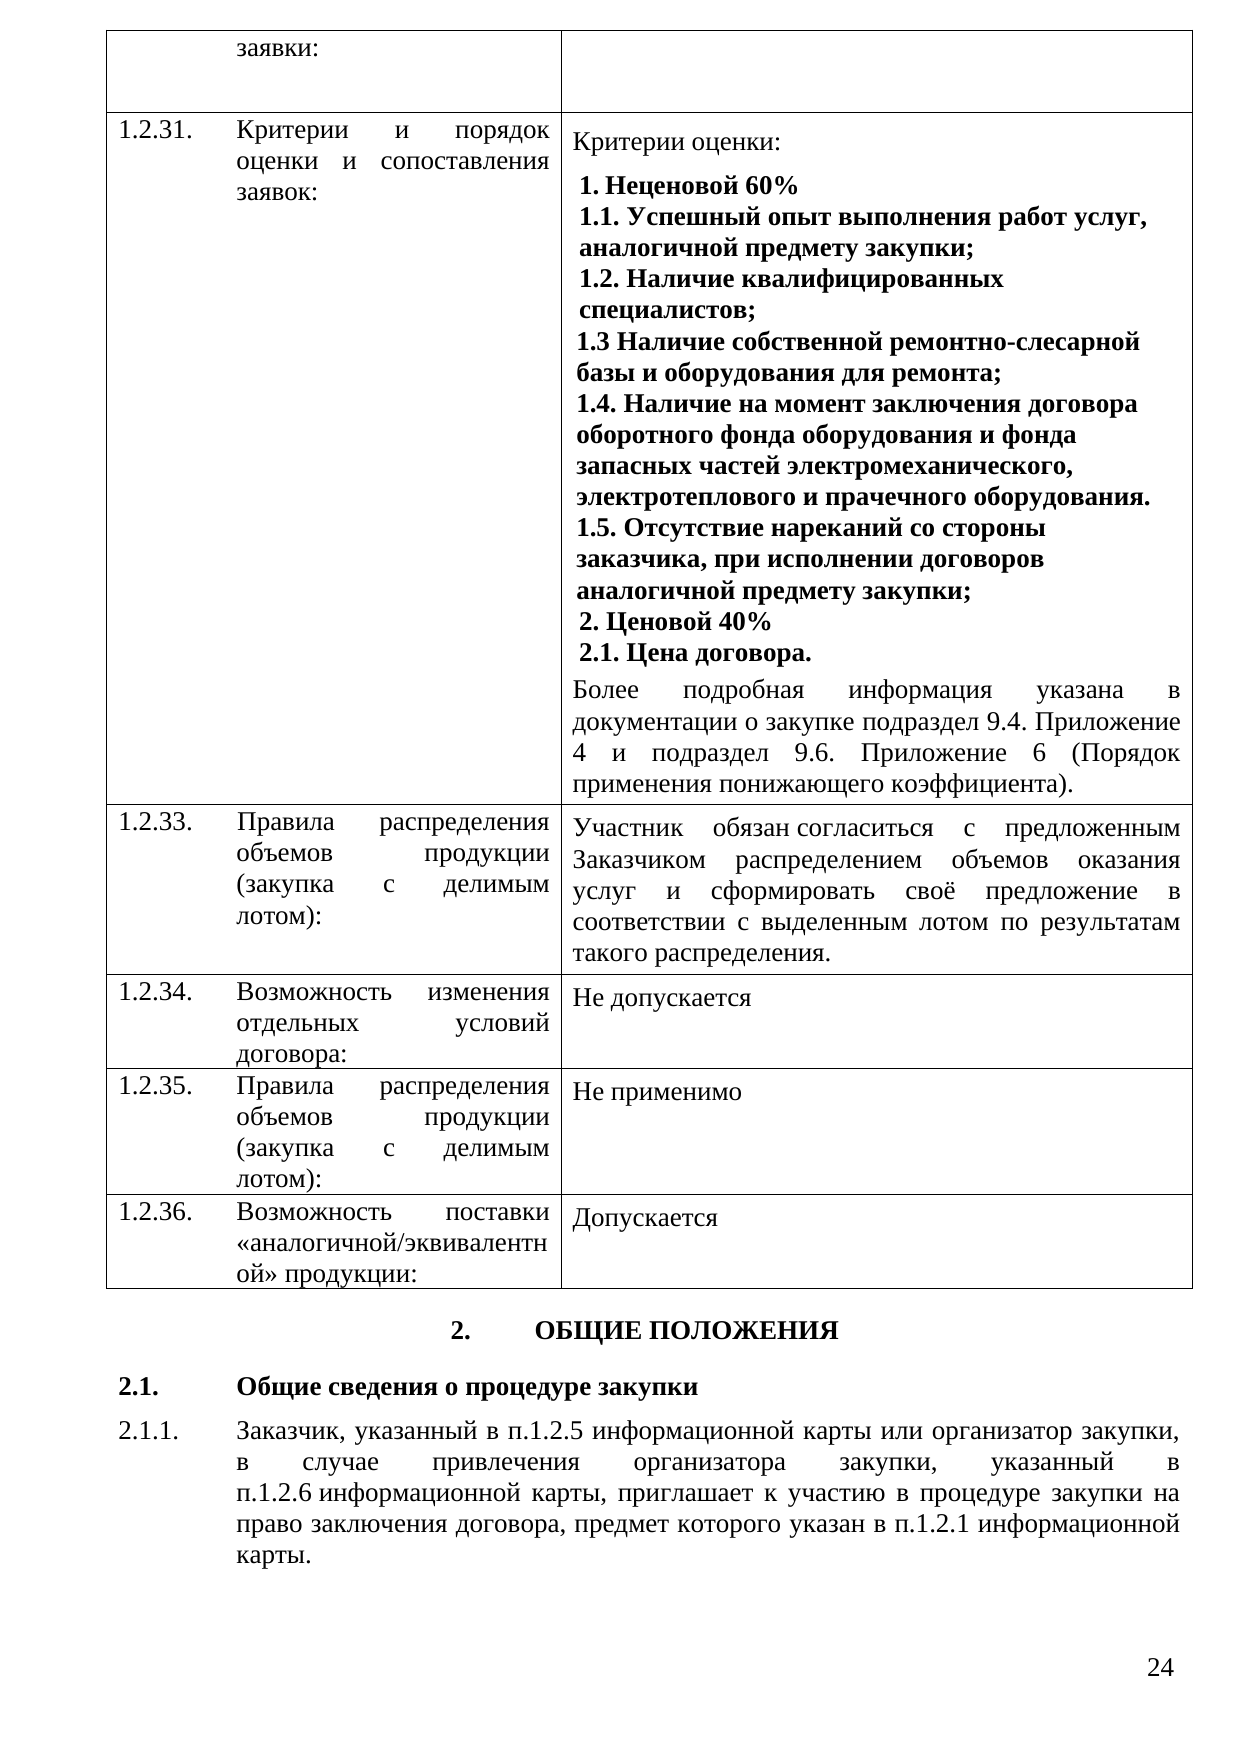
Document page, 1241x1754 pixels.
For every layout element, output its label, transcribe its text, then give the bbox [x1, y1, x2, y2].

text Общие положения [118, 1314, 1181, 1345]
table_cell Не применимо [562, 1069, 1192, 1194]
table_cell Возможность поставки «аналогичной/эквивалентной» продукции: [107, 1195, 561, 1288]
table_cell Критерии и порядок оценки и сопоставления заявок: [107, 113, 561, 804]
table_cell Участник обязан согласиться с предложенным Заказчиком распределением объемов оказания услуг и сформировать своё предложение в соответствии с выделенным лотом по результатам такого распределения. [562, 805, 1192, 973]
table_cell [107, 31, 561, 112]
table_cell Не допускается [562, 975, 1192, 1068]
table_cell Критерии оценки: 1. Неценовой 60% 1.1. Успешный опыт выполнения работ услуг, аналогичной предмету закупки; 1.2. Наличие квалифицированных специалистов; 1.3 Наличие собственной ремонтно-слесарной базы и оборудования для ремонта; 1.4. Наличие на момент заключения договора оборотного фонда оборудования и фонда запасных частей электромеханического, электротеплового и прачечного оборудования. 1.5. Отсутствие нареканий со стороны заказчика, при исполнении договоров аналогичной предмету закупки; 2. Ценовой 40% 2.1. Цена договора. Более подробная информация указана в документации о закупке подраздел 9.4. Приложение 4 и подраздел 9.6. Приложение 6 (Порядок применения понижающего коэффициента). [562, 113, 1192, 804]
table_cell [562, 31, 1192, 112]
text Общие сведения о процедуре закупки [118, 1370, 1181, 1401]
table_cell Правила распределения объемов продукции (закупка с делимым лотом): [107, 1069, 561, 1194]
text Заказчик, указанный в п.1.2.5 информационной карты или организатор закупки, в случае привлечения организатора закупки, указанный в п.1.2.6 информационной карты, приглашает к участию в процедуре закупки на право заключения договора, предмет которого указан в п.1.2.1 информационной карты. [118, 1414, 1181, 1570]
table_cell 1.2.33. Правила распределения объемов продукции (закупка с делимым лотом): [107, 805, 561, 973]
table_cell Возможность изменения отдельных условий договора: [107, 975, 561, 1068]
table_cell Допускается [562, 1195, 1192, 1288]
